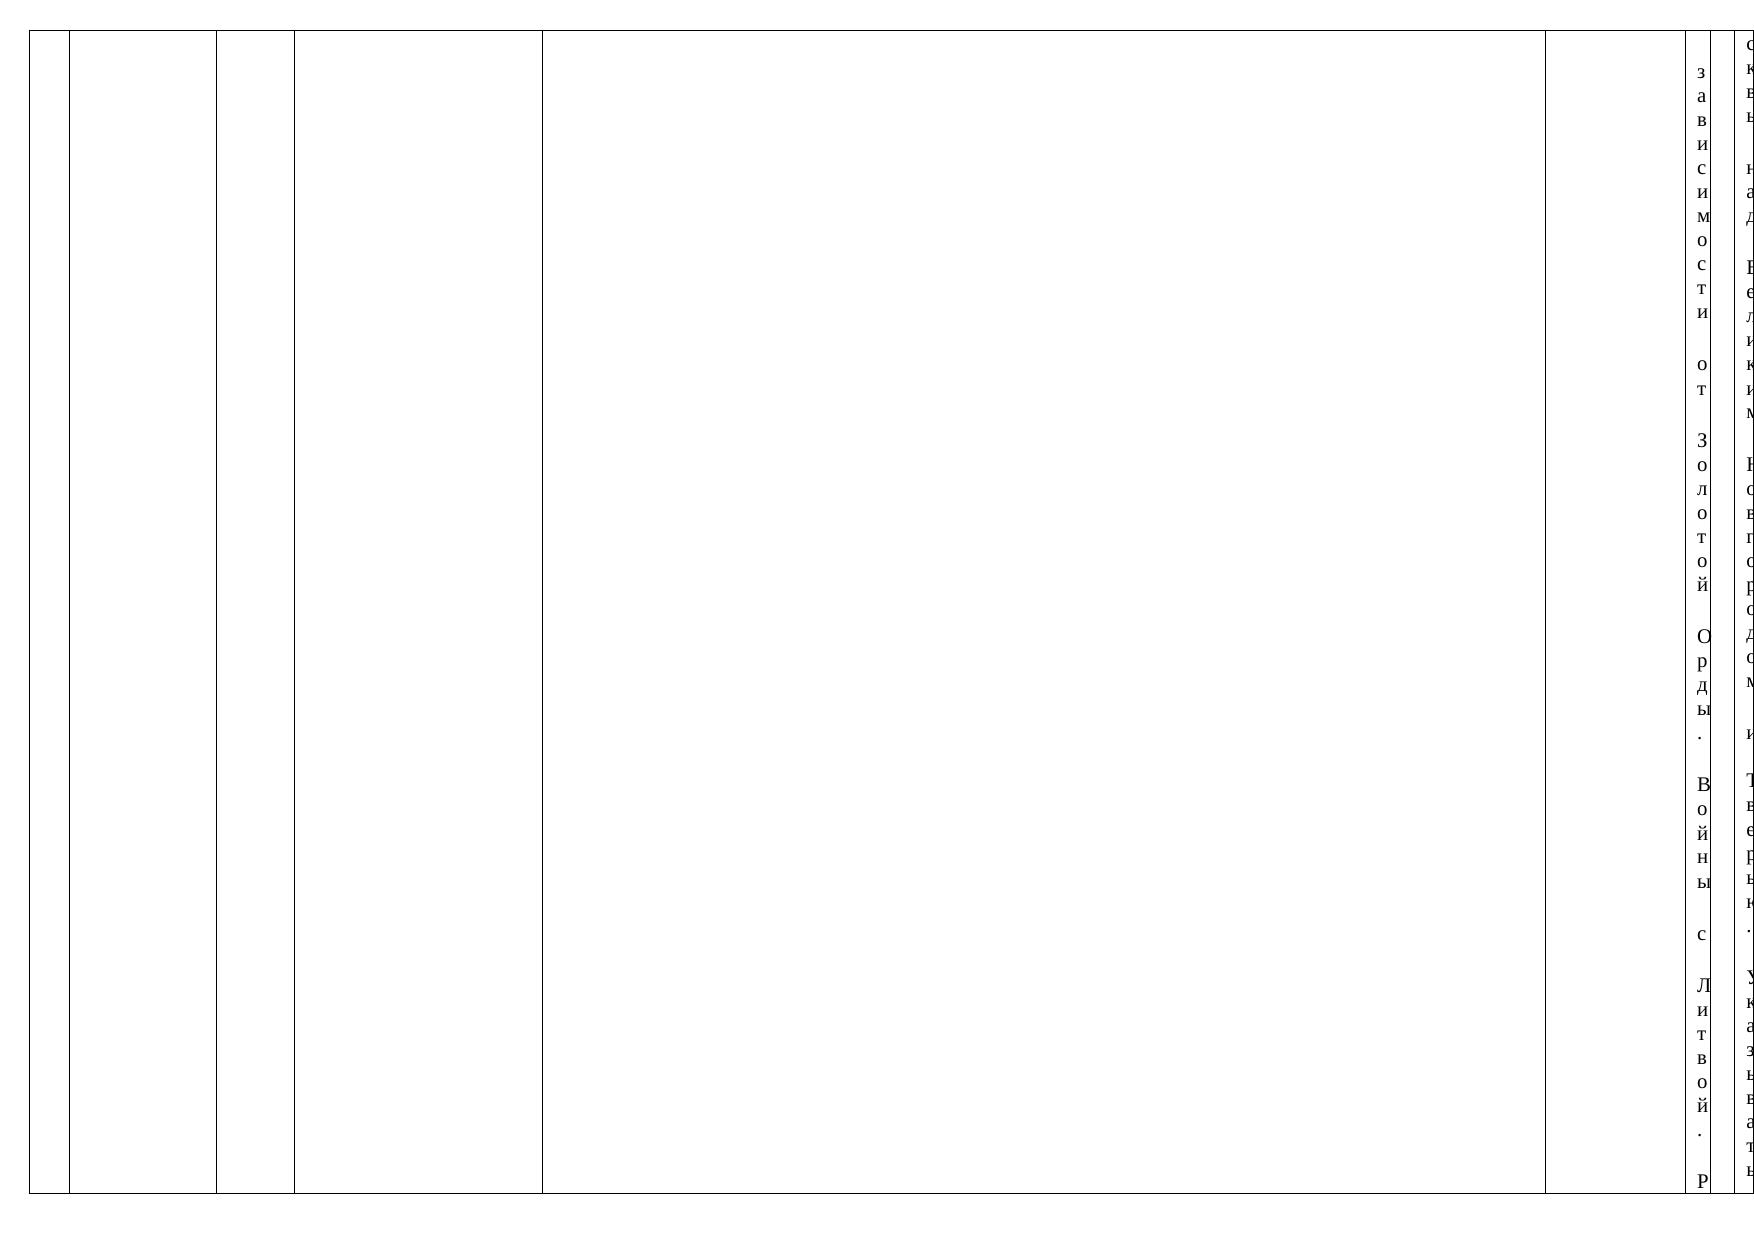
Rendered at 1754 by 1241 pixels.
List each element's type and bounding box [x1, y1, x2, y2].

table_cell [295, 31, 542, 1193]
table_cell [1735, 31, 1753, 1193]
table_cell [543, 31, 1545, 1193]
table_cell [217, 31, 294, 1193]
table_cell [30, 31, 69, 1193]
table_cell [70, 31, 216, 1193]
table_cell [1686, 31, 1710, 1193]
table_cell [1546, 31, 1685, 1193]
table_cell [1711, 31, 1734, 1193]
